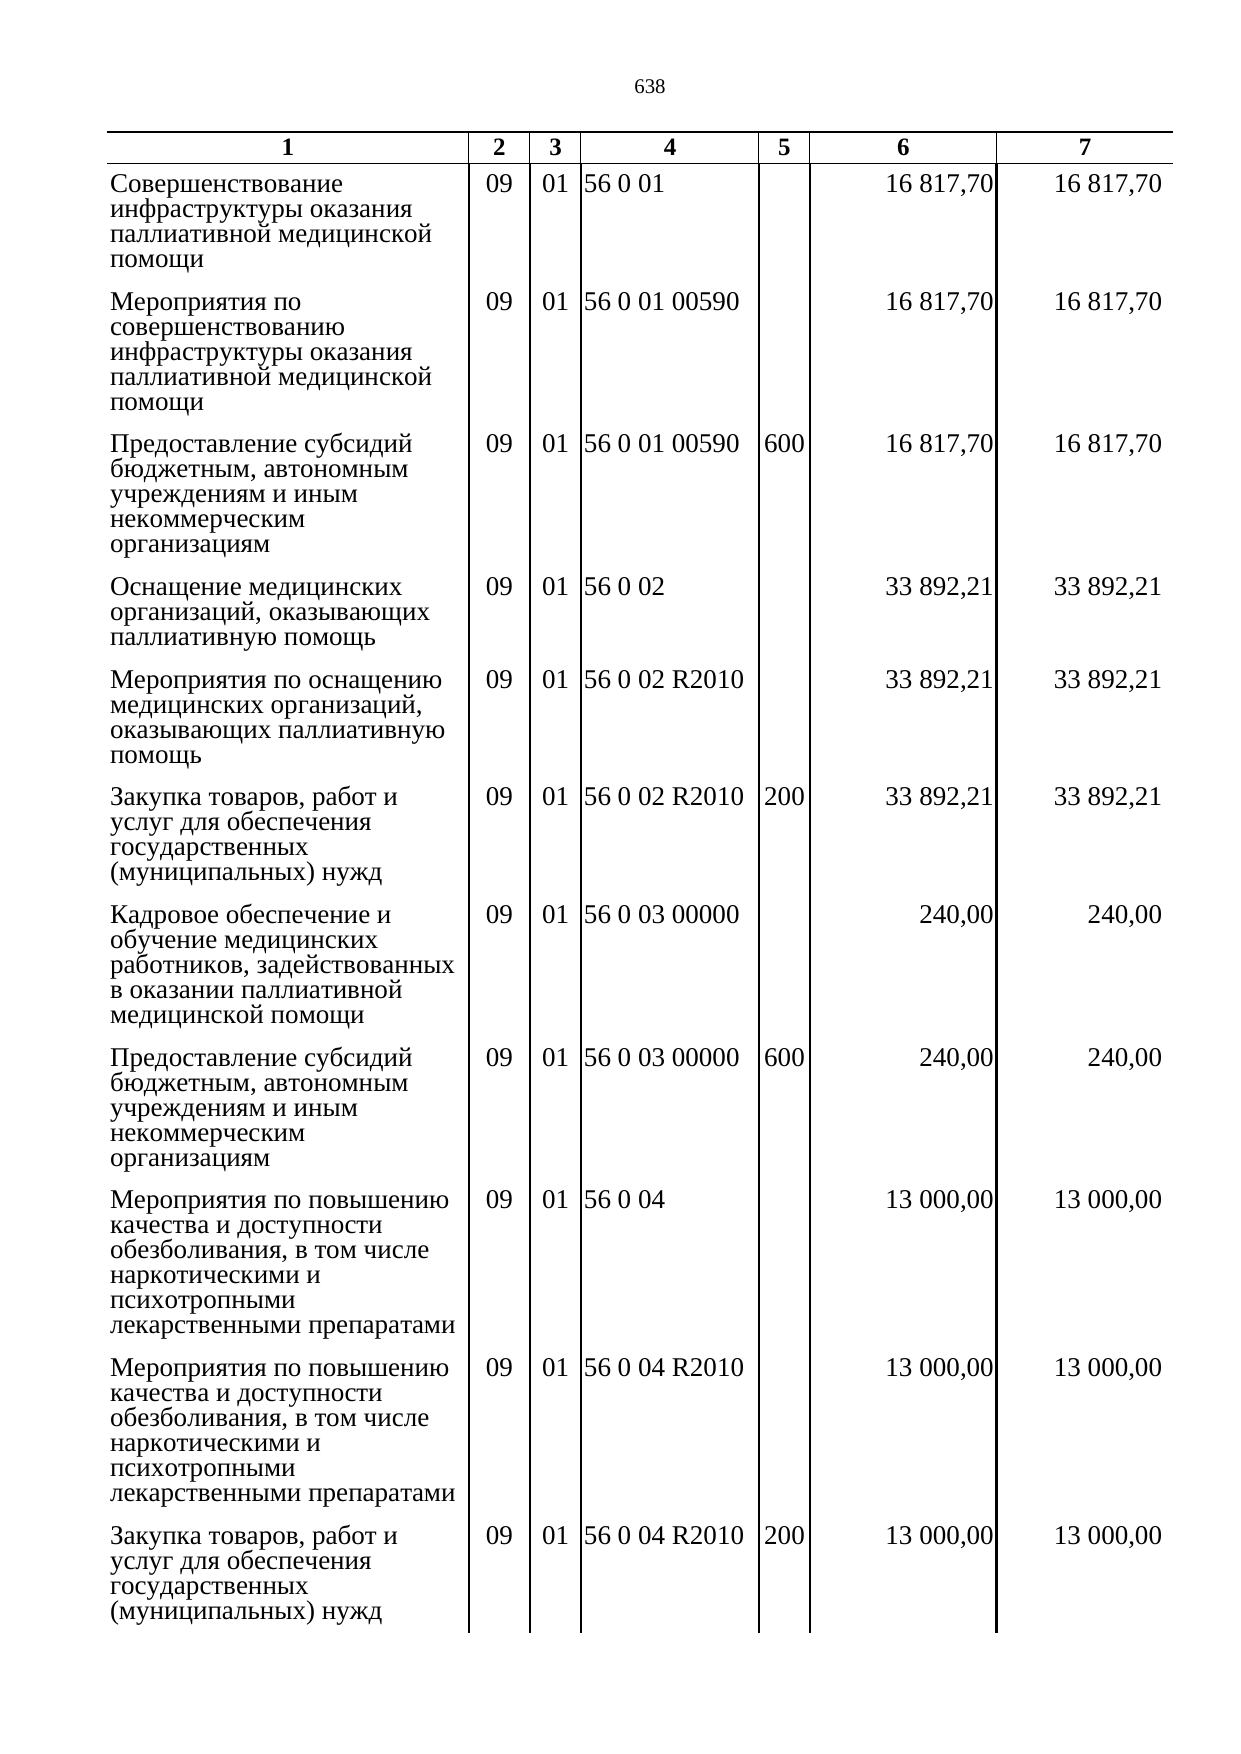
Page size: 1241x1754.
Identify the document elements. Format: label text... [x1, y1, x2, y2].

table_header 6 [810, 133, 996, 163]
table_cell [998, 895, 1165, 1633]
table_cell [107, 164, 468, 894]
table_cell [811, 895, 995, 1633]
table_header 7 [997, 133, 1173, 163]
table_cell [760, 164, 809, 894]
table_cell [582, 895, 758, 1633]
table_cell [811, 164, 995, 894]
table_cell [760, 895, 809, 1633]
table_header 2 [469, 133, 529, 163]
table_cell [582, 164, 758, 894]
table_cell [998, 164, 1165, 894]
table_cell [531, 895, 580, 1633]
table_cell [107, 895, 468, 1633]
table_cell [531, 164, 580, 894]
table_header 3 [530, 133, 580, 163]
table_header 5 [759, 133, 809, 163]
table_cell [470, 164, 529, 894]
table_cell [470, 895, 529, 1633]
table_header 1 [107, 133, 468, 163]
table_header 4 [581, 133, 758, 163]
